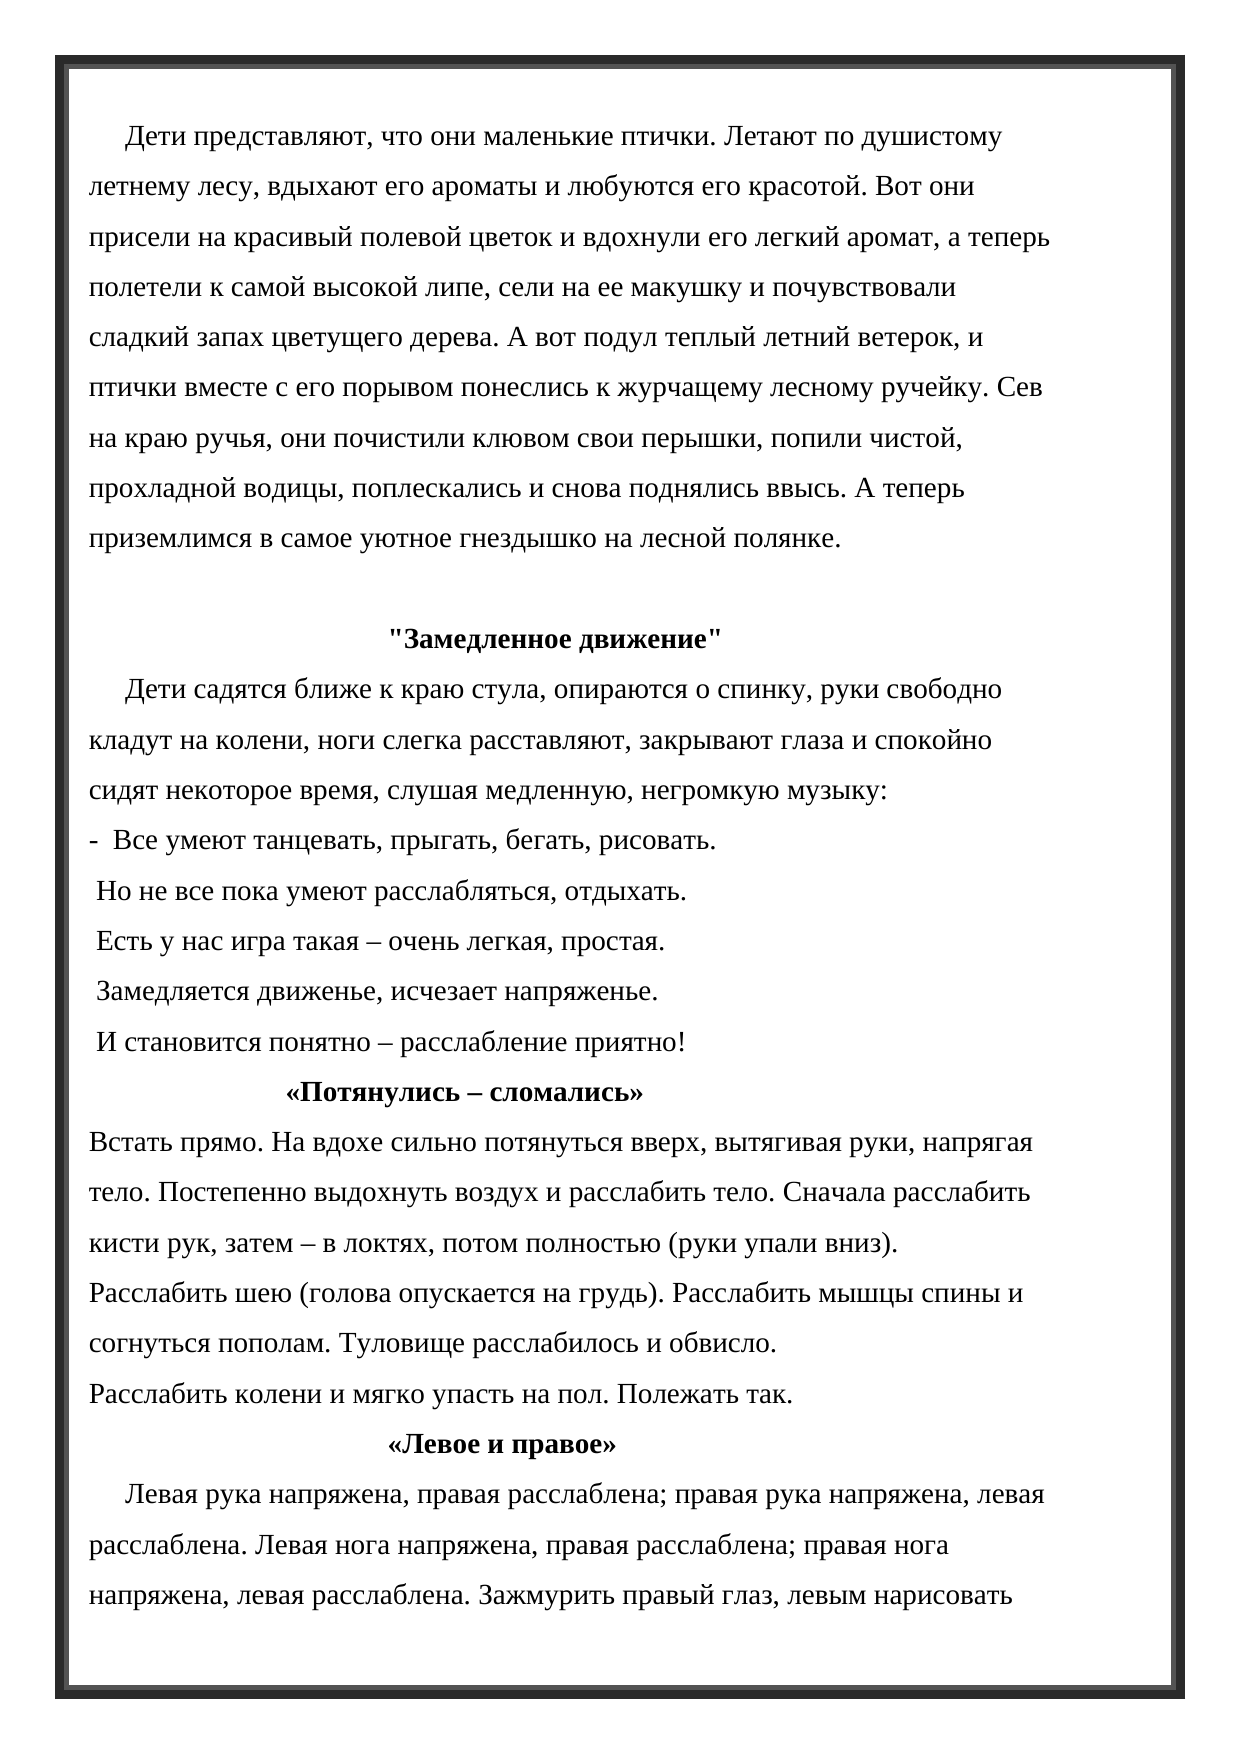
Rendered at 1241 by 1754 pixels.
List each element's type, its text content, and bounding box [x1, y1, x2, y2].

text Расслабить колени и мягко упасть на пол. Полежать так. [88, 1376, 1063, 1409]
text Но не все пока умеют расслабляться, отдыхать. [88, 873, 1063, 906]
text «Потянулись – сломались» [88, 1074, 1063, 1107]
text - Все умеют танцевать, прыгать, бегать, рисовать. [88, 822, 1063, 856]
text Дети представляют, что они маленькие птички. Летают по душистому летнему лесу, вдыхают его ароматы и любуются его красотой. Вот они присели на красивый полевой цветок и вдохнули его легкий аромат, а теперь полетели к самой высокой липе, сели на ее макушку и почувствовали сладкий запах цветущего дерева. А вот подул теплый летний ветерок, и птички вместе с его порывом понеслись к журчащему лесному ручейку. Сев на краю ручья, они почистили клювом свои перышки, попили чистой, прохладной водицы, поплескались и снова поднялись ввысь. А теперь приземлимся в самое уютное гнездышко на лесной полянке. [88, 118, 1063, 554]
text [88, 1476, 1063, 1611]
text Есть у нас игра такая – очень легкая, простая. [88, 923, 1063, 957]
text Расслабить шею (голова опускается на грудь). Расслабить мышцы спины и согнуться пополам. Туловище расслабилось и обвисло. [88, 1275, 1063, 1359]
text И становится понятно – расслабление приятно! [88, 1024, 1063, 1057]
text Замедляется движенье, исчезает напряженье. [88, 973, 1063, 1007]
text Встать прямо. На вдохе сильно потянуться вверх, вытягивая руки, напрягая тело. Постепенно выдохнуть воздух и расслабить тело. Сначала расслабить кисти рук, затем – в локтях, потом полностью (руки упали вниз). [88, 1124, 1063, 1258]
text «Левое и правое» [88, 1426, 1063, 1460]
text Дети садятся ближе к краю стула, опираются о спинку, руки свободно кладут на колени, ноги слегка расставляют, закрывают глаза и спокойно сидят некоторое время, слушая медленную, негромкую музыку: [88, 671, 1063, 806]
text "Замедленное движение" [88, 621, 1063, 655]
